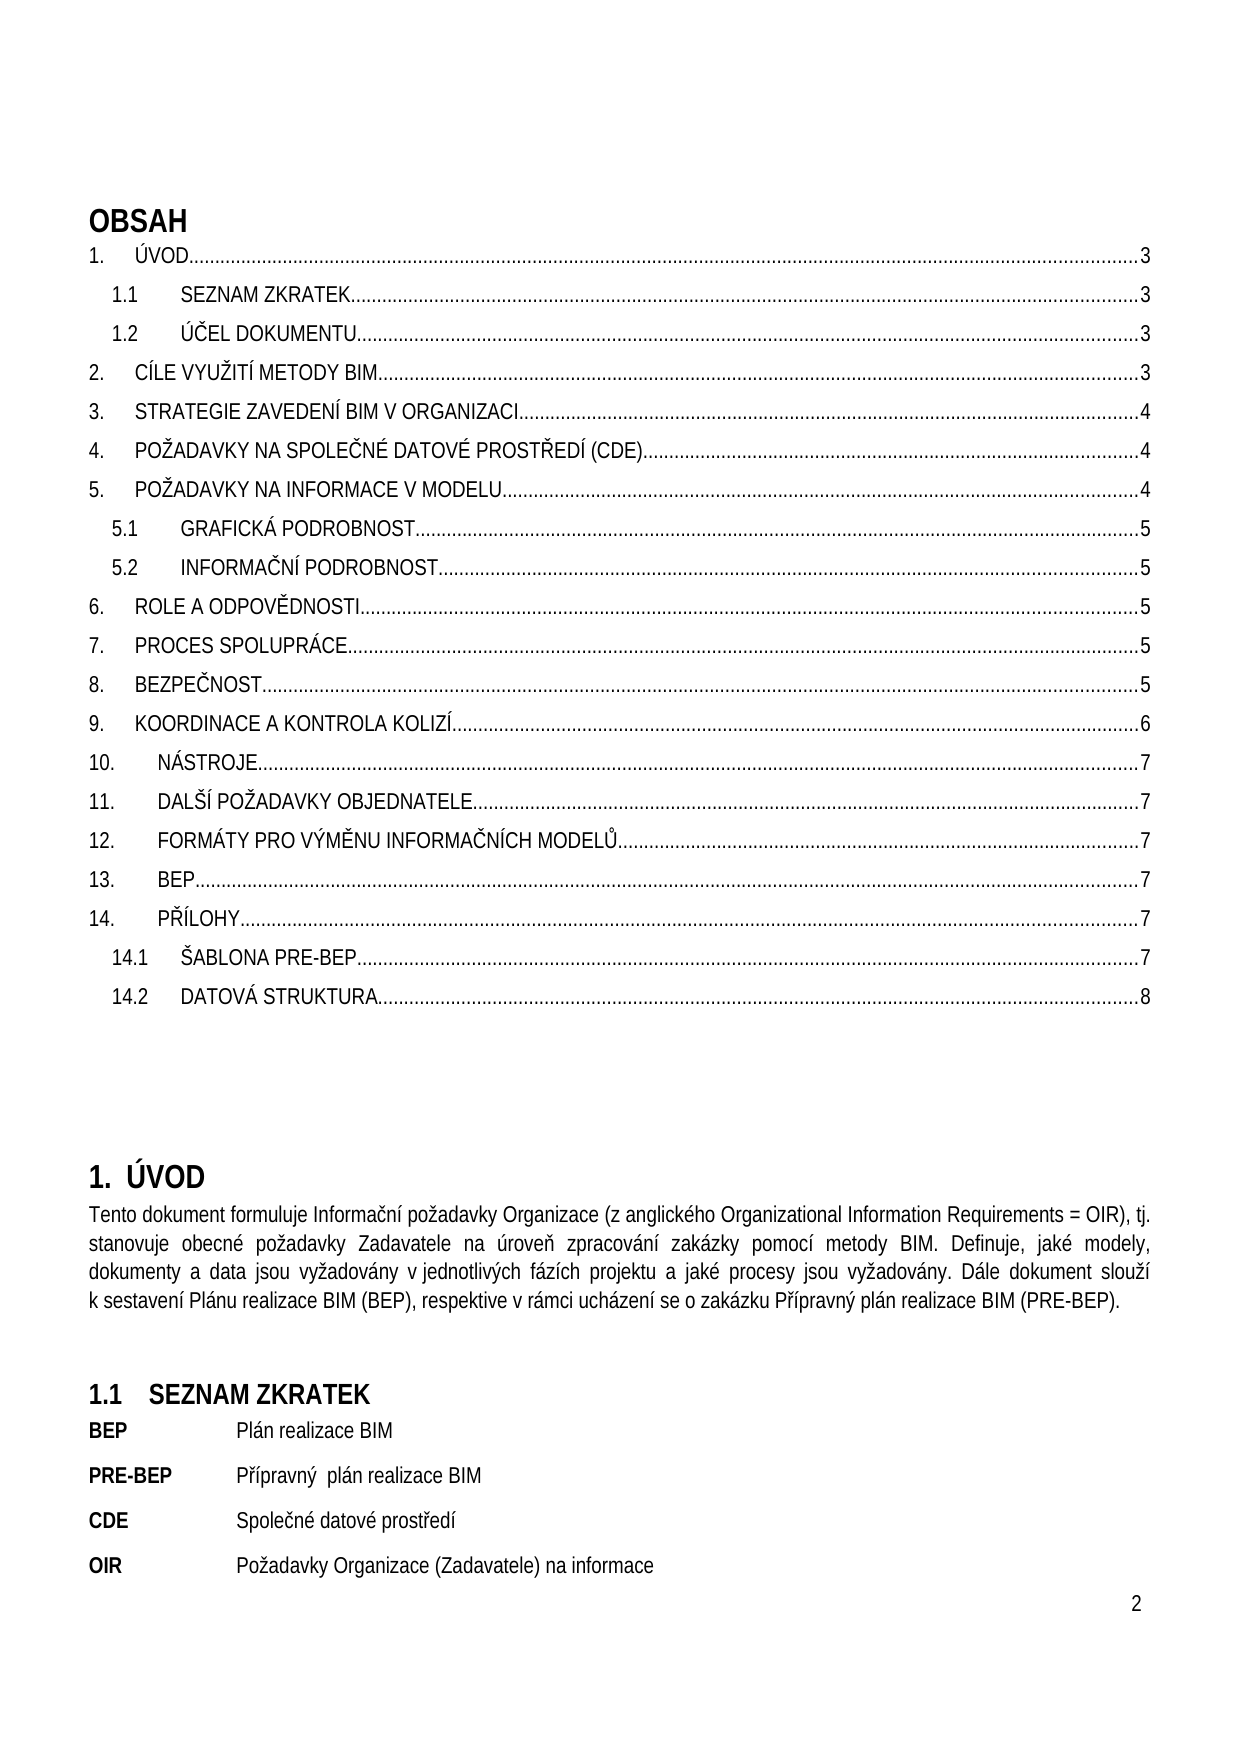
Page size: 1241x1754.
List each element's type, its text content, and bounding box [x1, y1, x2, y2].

text OIR Požadavky Organizace (Zadavatele) na informace [89, 1552, 1152, 1578]
text Tento dokument formuluje Informační požadavky Organizace (z anglického Organizational Information Requirements = OIR), tj. stanovuje obecné požadavky Zadavatele na úroveň zpracování zakázky pomocí metody BIM. Definuje, jaké modely, dokumenty a data jsou vyžadovány v jednotlivých fázích projektu a jaké procesy jsou vyžadovány. Dále dokument slouží k sestavení Plánu realizace BIM (BEP), respektive v rámci ucházení se o zakázku Přípravný plán realizace BIM (PRE-BEP). [89, 1201, 1152, 1313]
text PRE-BEP Přípravný plán realizace BIM [89, 1462, 1152, 1488]
subtitle SEZNAM ZKRATEK [89, 1377, 1152, 1410]
text CDE Společné datové prostředí [89, 1507, 1152, 1533]
subtitle ÚVOD [89, 1157, 1152, 1195]
text BEP Plán realizace BIM [89, 1417, 1152, 1443]
